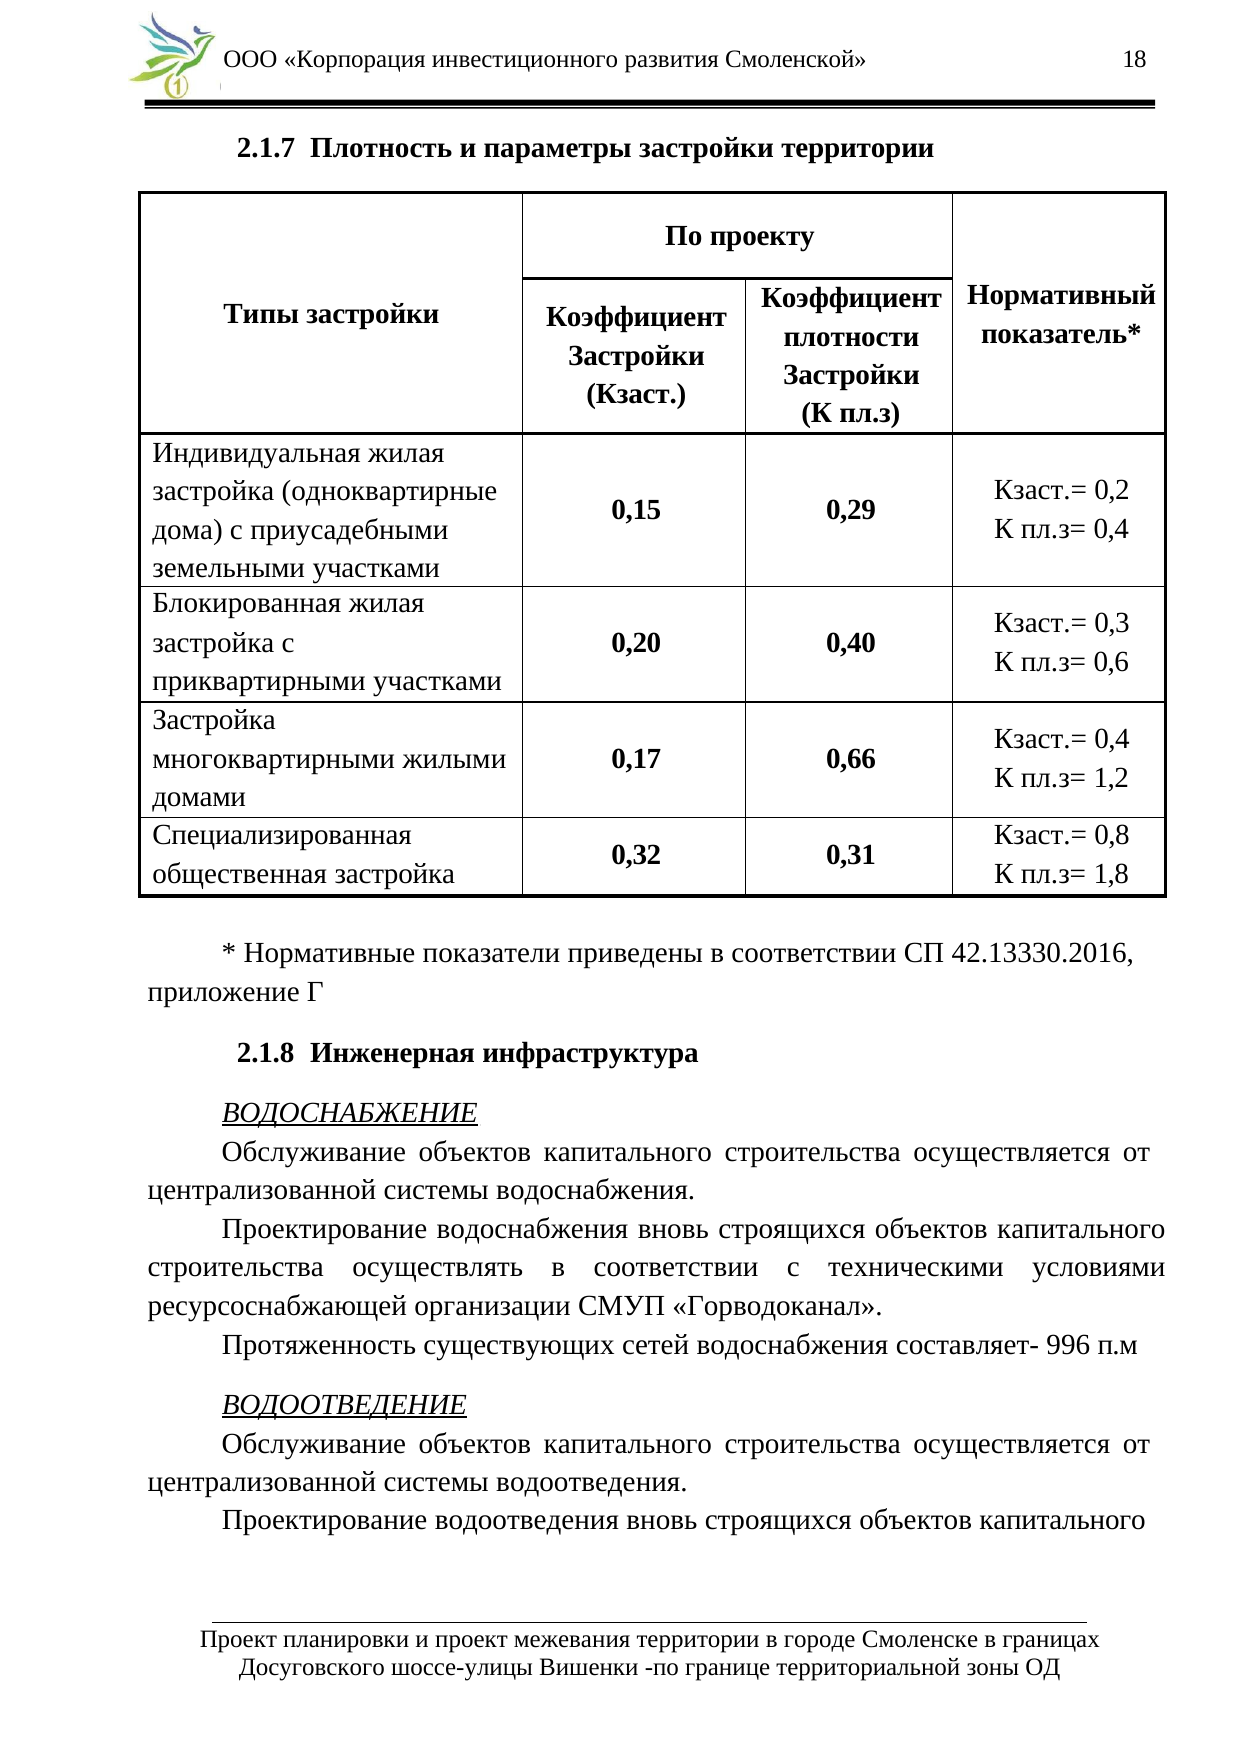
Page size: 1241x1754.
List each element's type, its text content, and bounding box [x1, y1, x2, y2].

table_cell 0,32 [523, 818, 745, 894]
table_cell Индивидуальная жилая застройка (одноквартирные дома) с приусадебными земельными участками [141, 435, 522, 586]
text ВОДОСНАБЖЕНИЕ [222, 1095, 1196, 1129]
table_cell Кзаст.= 0,8 К пл.з= 1,8 [953, 818, 1164, 894]
text Обслуживание объектов капитального строительства осуществляется от централизованной системы водоотведения. [147, 1426, 1151, 1498]
table_cell Кзаст.= 0,4 К пл.з= 1,2 [953, 703, 1164, 817]
table_cell Застройка многоквартирными жилыми домами [141, 703, 522, 817]
table_cell Блокированная жилая застройка с приквартирными участками [141, 587, 522, 701]
text Проектирование водоснабжения вновь строящихся объектов капитального строительства осуществлять в соответствии с техническими условиями ресурсоснабжающей организации СМУП «Горводоканал». [147, 1211, 1166, 1322]
text Обслуживание объектов капитального строительства осуществляется от централизованной системы водоснабжения. [147, 1134, 1151, 1206]
table_cell 0,15 [523, 435, 745, 586]
table_cell 0,20 [523, 587, 745, 701]
text Проектирование водоотведения вновь строящихся объектов капитального [222, 1503, 1196, 1536]
table_cell Коэффициент плотности Застройки (К пл.з) [746, 280, 952, 432]
table_header По проекту [523, 194, 952, 277]
list Плотность и параметры застройки территории [237, 130, 1196, 164]
text * Нормативные показатели приведены в соответствии СП 42.13330.2016, приложение Г [147, 935, 1196, 1007]
table_cell 0,66 [746, 703, 952, 817]
table_cell Кзаст.= 0,3 К пл.з= 0,6 [953, 587, 1164, 701]
table_cell Специализированная общественная застройка [141, 818, 522, 894]
picture [128, 11, 221, 99]
table_header Типы застройки [141, 194, 522, 432]
text Протяженность существующих сетей водоснабжения составляет- 996 п.м [222, 1327, 1196, 1360]
text ВОДООТВЕДЕНИЕ [222, 1387, 1196, 1421]
subtitle Инженерная инфраструктура [237, 1035, 1196, 1069]
table_cell 0,31 [746, 818, 952, 894]
table_cell 0,40 [746, 587, 952, 701]
table_cell 0,17 [523, 703, 745, 817]
table_cell Коэффициент Застройки (Кзаст.) [523, 280, 745, 432]
table_cell 0,29 [746, 435, 952, 586]
table_cell Кзаст.= 0,2 К пл.з= 0,4 [953, 435, 1164, 586]
table_header Нормативный показатель* [953, 194, 1164, 432]
